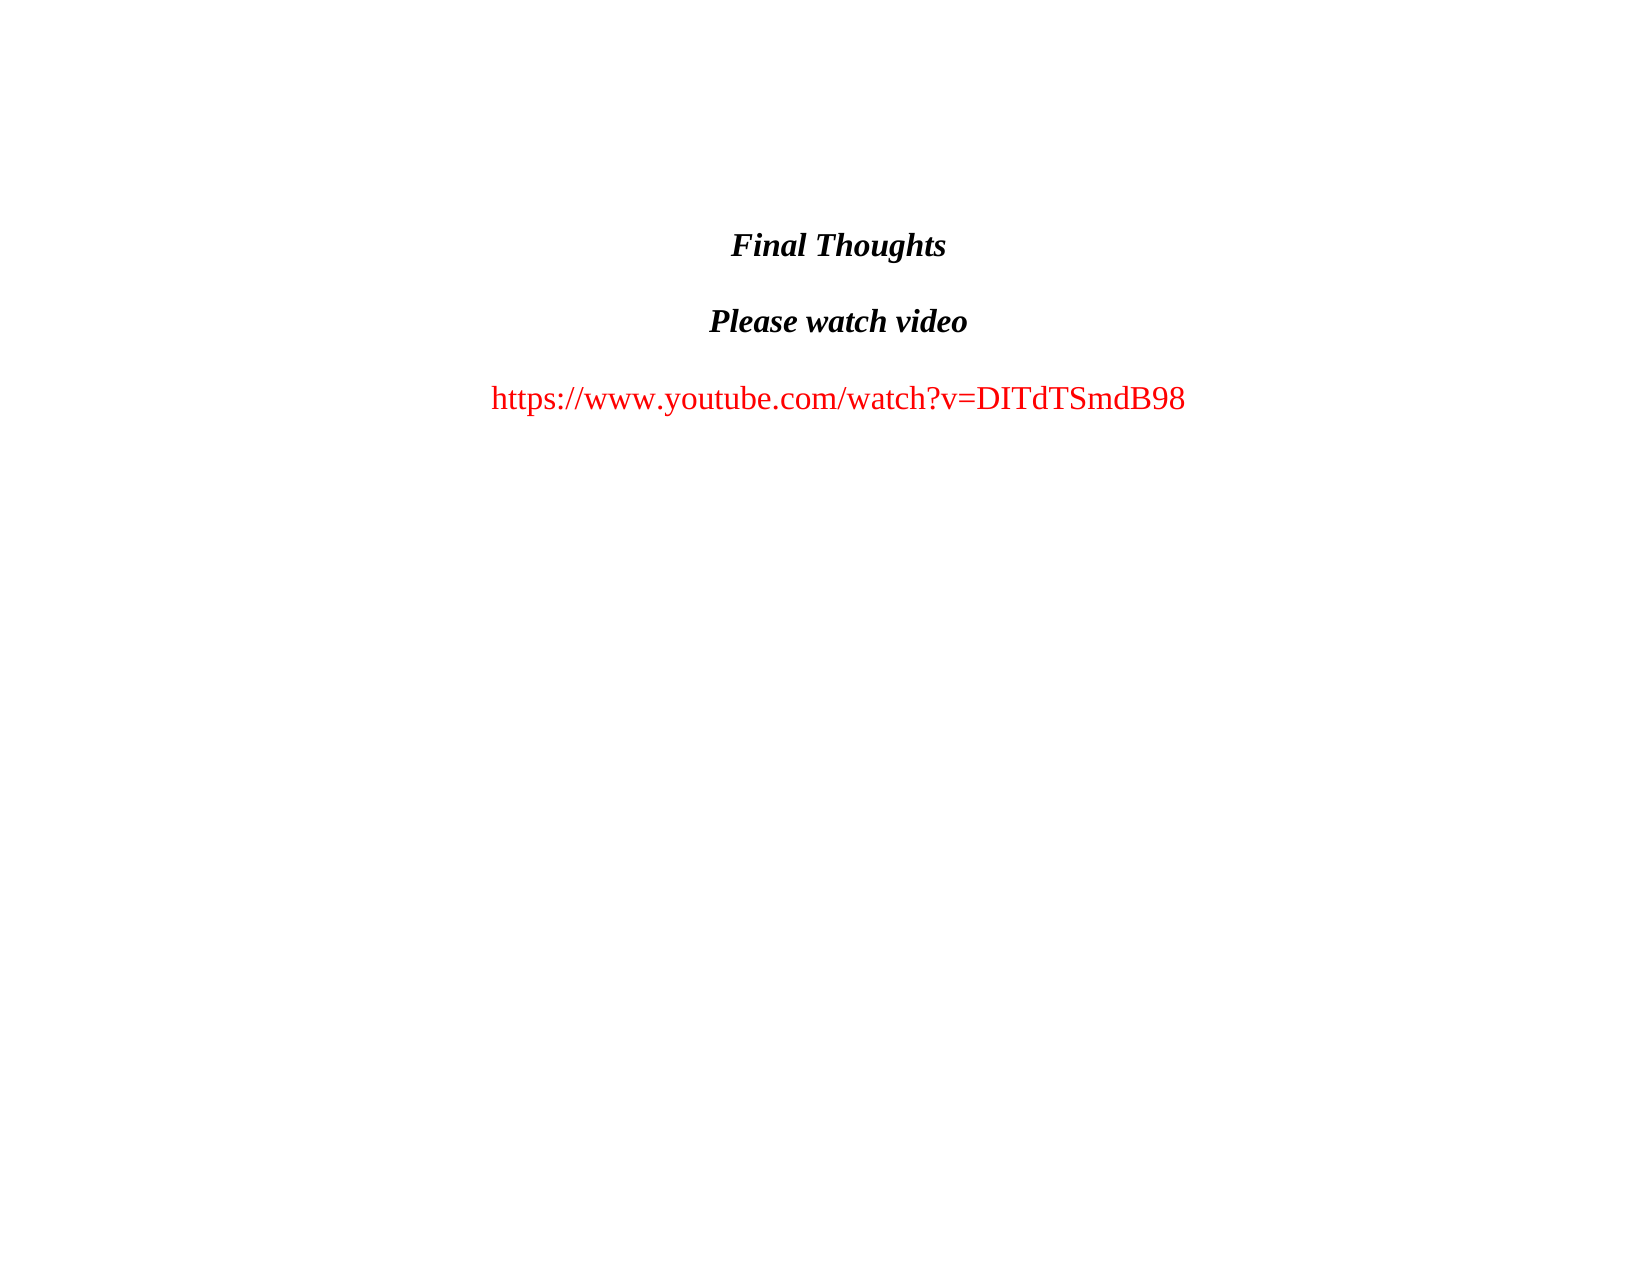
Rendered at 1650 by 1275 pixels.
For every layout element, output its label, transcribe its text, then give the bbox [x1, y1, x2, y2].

text https://www.youtube.com/watch?v=DITdTSmdB98 [45, 378, 1632, 417]
text Please watch video [45, 302, 1632, 340]
text Final Thoughts [45, 225, 1632, 263]
